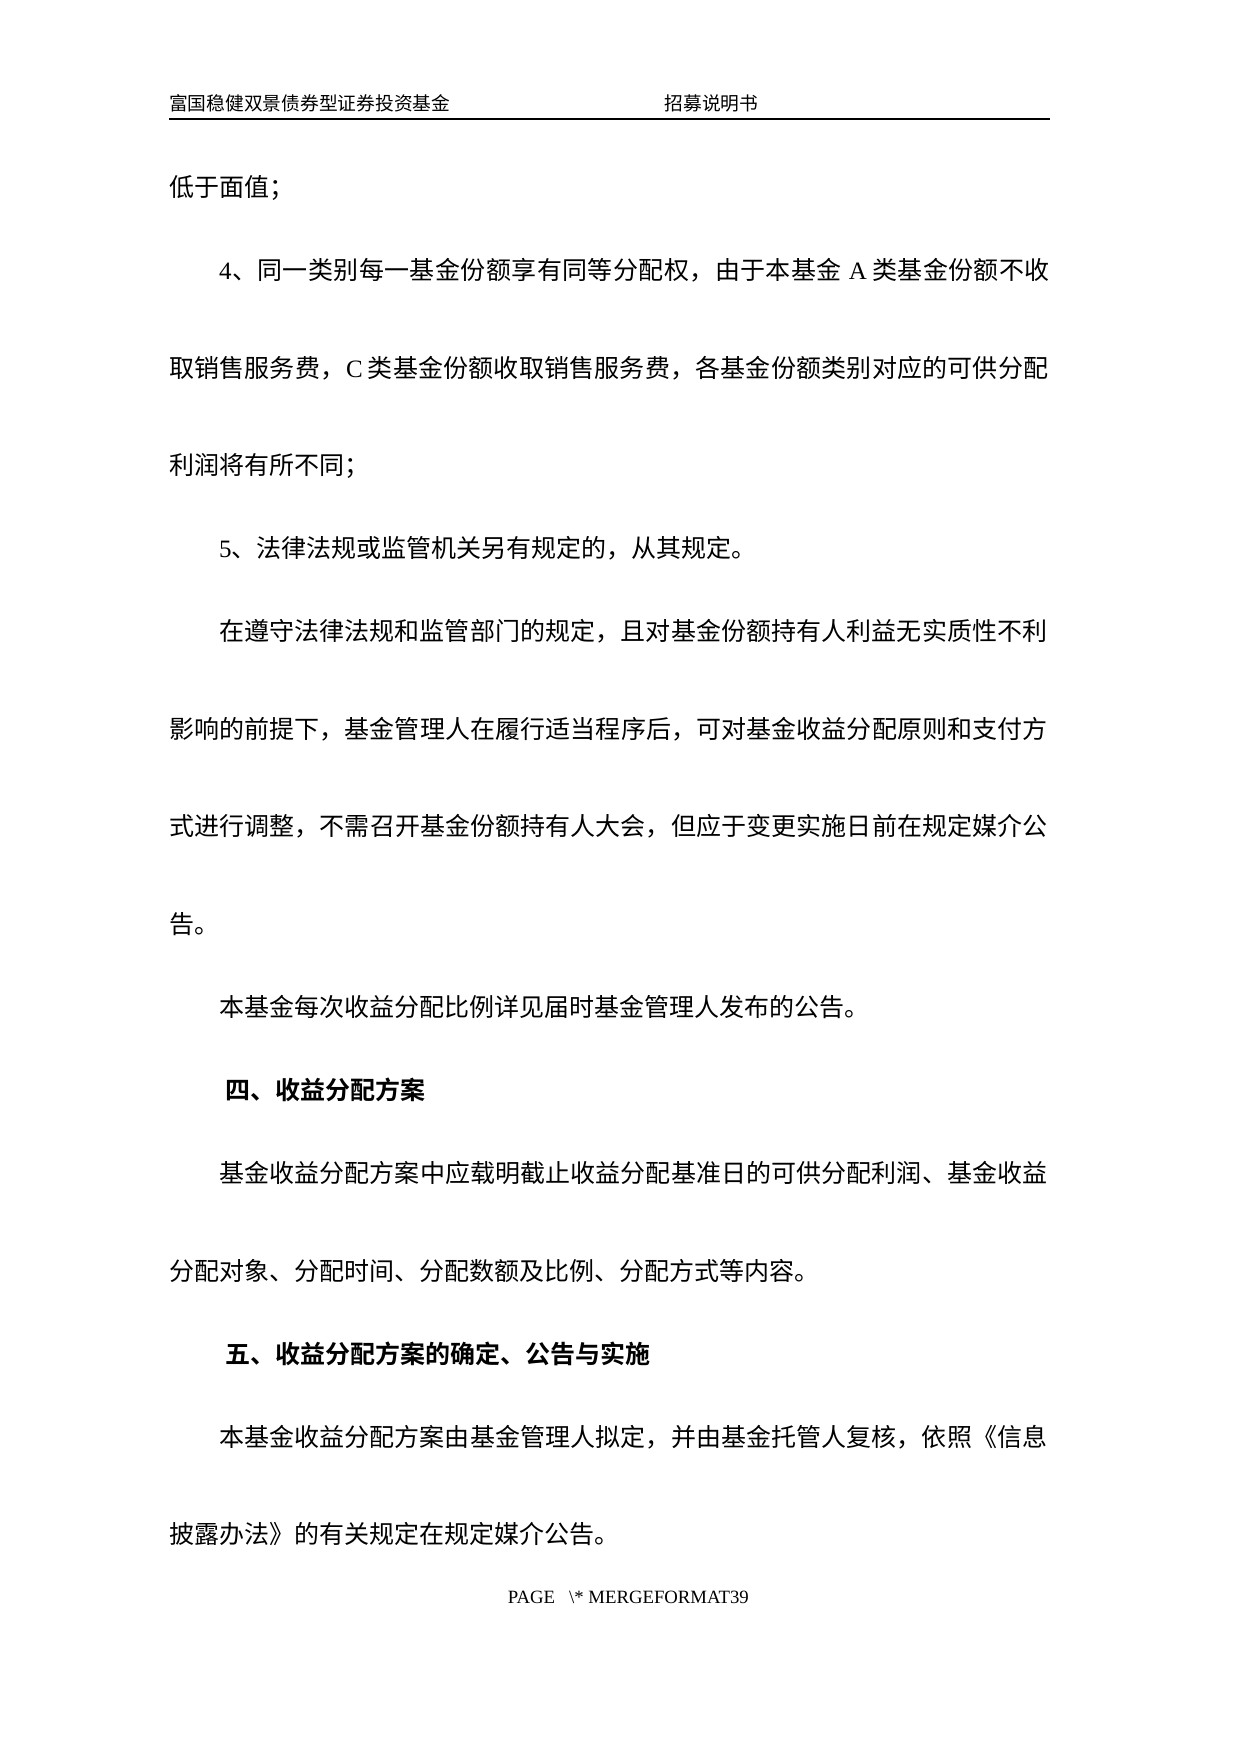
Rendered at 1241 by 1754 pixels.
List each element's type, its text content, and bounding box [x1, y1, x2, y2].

text 本基金每次收益分配比例详见届时基金管理人发布的公告。 [169, 973, 1050, 1038]
text 本基金收益分配方案由基金管理人拟定，并由基金托管人复核，依照《信息披露办法》的有关规定在规定媒介公告。 [169, 1403, 1050, 1566]
text 五、收益分配方案的确定、公告与实施 [169, 1320, 1050, 1385]
text 5、法律法规或监管机关另有规定的，从其规定。 [169, 514, 1050, 579]
text 在遵守法律法规和监管部门的规定，且对基金份额持有人利益无实质性不利影响的前提下，基金管理人在履行适当程序后，可对基金收益分配原则和支付方式进行调整，不需召开基金份额持有人大会，但应于变更实施日前在规定媒介公告。 [169, 597, 1050, 955]
text 基金收益分配方案中应载明截止收益分配基准日的可供分配利润、基金收益分配对象、分配时间、分配数额及比例、分配方式等内容。 [169, 1139, 1050, 1302]
text 四、收益分配方案 [169, 1056, 1050, 1121]
text 4、同一类别每一基金份额享有同等分配权，由于本基金A类基金份额不收取销售服务费，C类基金份额收取销售服务费，各基金份额类别对应的可供分配利润将有所不同； [169, 236, 1050, 496]
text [169, 153, 1050, 218]
